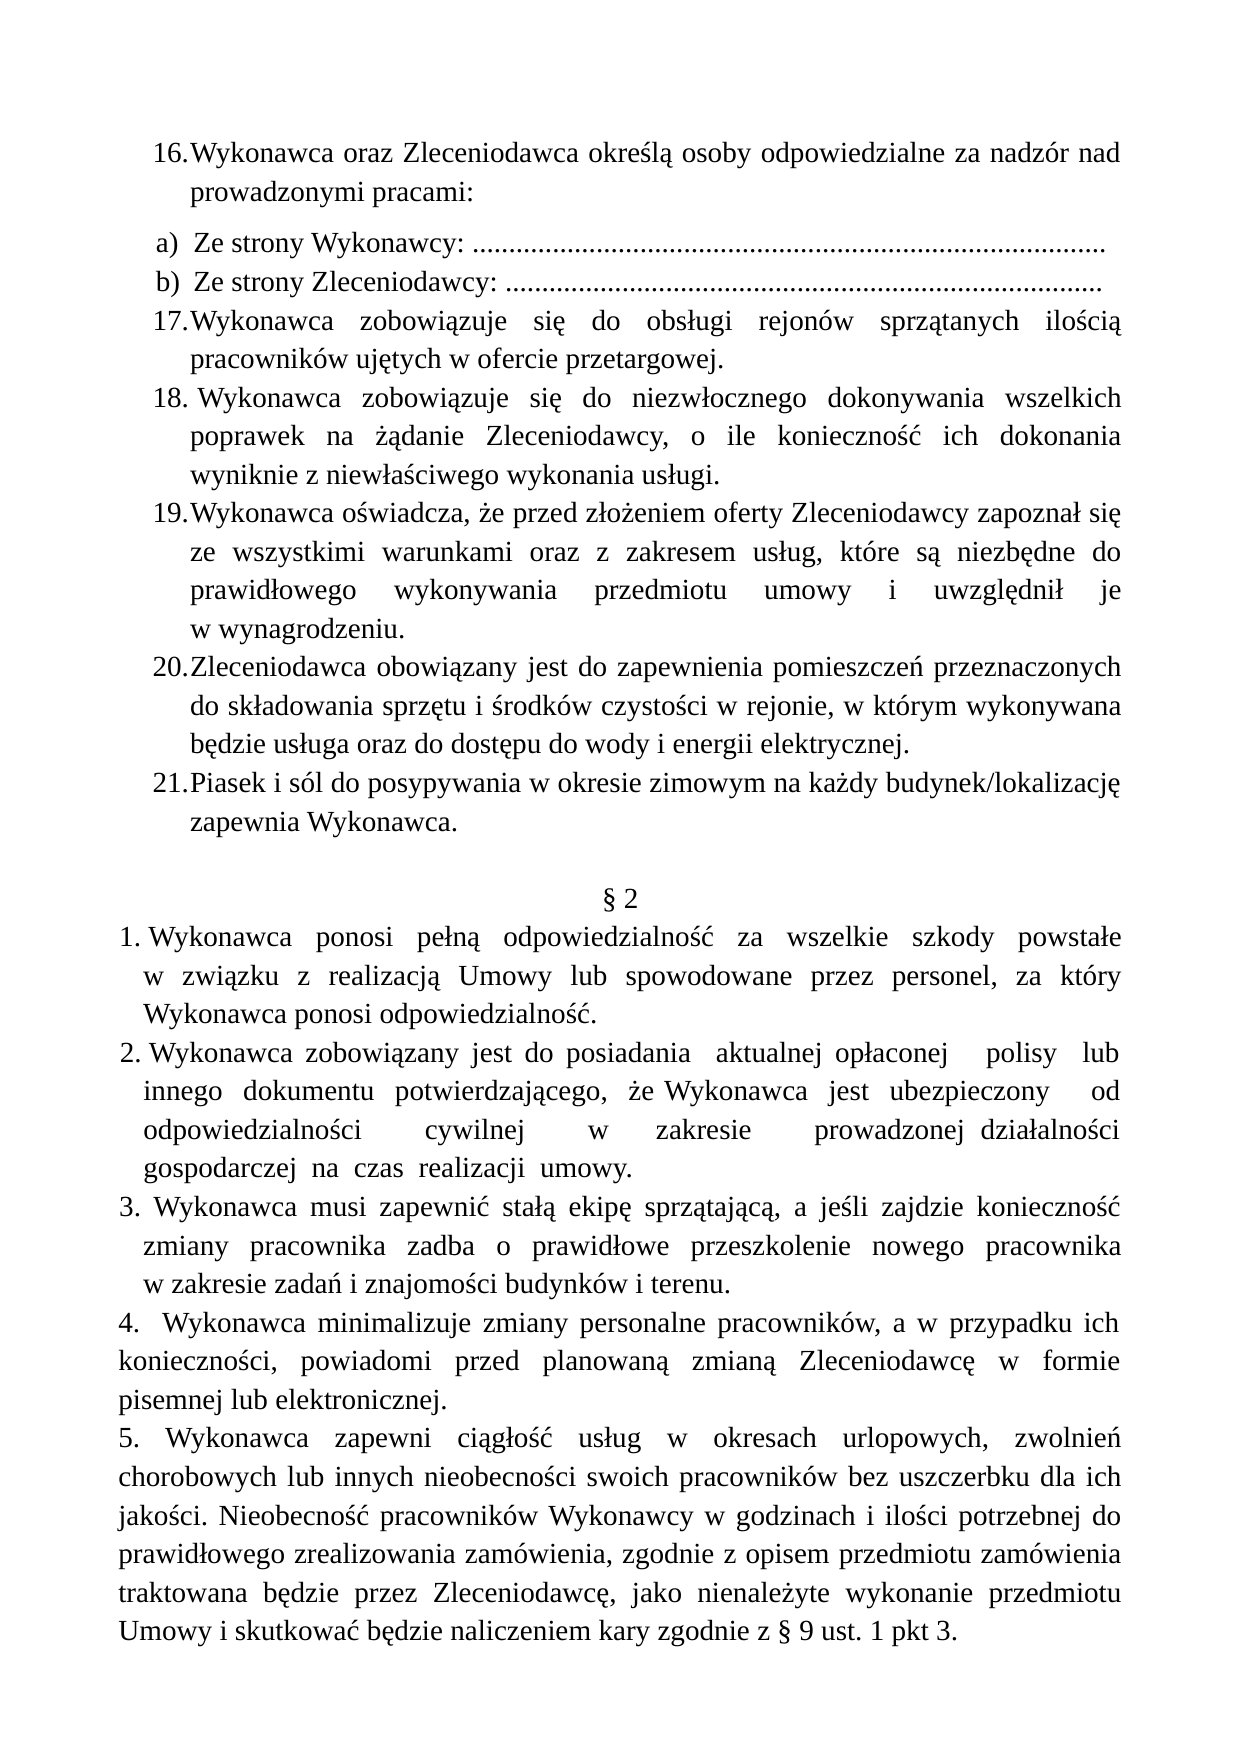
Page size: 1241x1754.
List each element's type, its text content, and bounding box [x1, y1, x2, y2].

list Piasek i sól do posypywania w okresie zimowym na każdy budynek/lokalizację zapewnia Wykonawca. [152, 765, 1122, 837]
text § 2 [118, 881, 1122, 914]
text 3. Wykonawca musi zapewnić stałą ekipę sprzątającą, a jeśli zajdzie konieczność zmiany pracownika zadba o prawidłowe przeszkolenie nowego pracownika w zakresie zadań i znajomości budynków i terenu. [119, 1189, 1122, 1300]
text 2. Wykonawca zobowiązany jest do posiadania aktualnej opłaconej polisy lub innego dokumentu potwierdzającego, że Wykonawca jest ubezpieczony od odpowiedzialności cywilnej w zakresie prowadzonej działalności gospodarczej na czas realizacji umowy. [119, 1035, 1121, 1184]
text 4. Wykonawca minimalizuje zmiany personalne pracowników, a w przypadku ich konieczności, powiadomi przed planowaną zmianą Zleceniodawcę w formie pisemnej lub elektronicznej. [118, 1305, 1121, 1415]
list Wykonawca zobowiązuje się do obsługi rejonów sprzątanych ilością pracowników ujętych w ofercie przetargowej. [152, 303, 1122, 375]
text 1. Wykonawca ponosi pełną odpowiedzialność za wszelkie szkody powstałe w związku z realizacją Umowy lub spowodowane przez personel, za który Wykonawca ponosi odpowiedzialność. [119, 919, 1122, 1030]
list Wykonawca oświadcza, że przed złożeniem oferty Zleceniodawcy zapoznał się ze wszystkimi warunkami oraz z zakresem usług, które są niezbędne do prawidłowego wykonywania przedmiotu umowy i uwzględnił je w wynagrodzeniu. [152, 495, 1122, 644]
list Zleceniodawca obowiązany jest do zapewnienia pomieszczeń przeznaczonych do składowania sprzętu i środków czystości w rejonie, w którym wykonywana będzie usługa oraz do dostępu do wody i energii elektrycznej. [152, 649, 1122, 760]
list Ze strony Wykonawcy: ....................................................................................... [156, 226, 1122, 259]
list Wykonawca oraz Zleceniodawca określą osoby odpowiedzialne za nadzór nad prowadzonymi pracami: [152, 136, 1121, 208]
list Ze strony Zleceniodawcy: .................................................................................. [156, 264, 1122, 298]
list Wykonawca zobowiązuje się do niezwłocznego dokonywania wszelkich poprawek na żądanie Zleceniodawcy, o ile konieczność ich dokonania wyniknie z niewłaściwego wykonania usługi. [152, 380, 1122, 490]
text 5. Wykonawca zapewni ciągłość usług w okresach urlopowych, zwolnień chorobowych lub innych nieobecności swoich pracowników bez uszczerbku dla ich jakości. Nieobecność pracowników Wykonawcy w godzinach i ilości potrzebnej do prawidłowego zrealizowania zamówienia, zgodnie z opisem przedmiotu zamówienia traktowana będzie przez Zleceniodawcę, jako nienależyte wykonanie przedmiotu Umowy i skutkować będzie naliczeniem kary zgodnie z § 9 ust. 1 pkt 3. [118, 1421, 1122, 1647]
